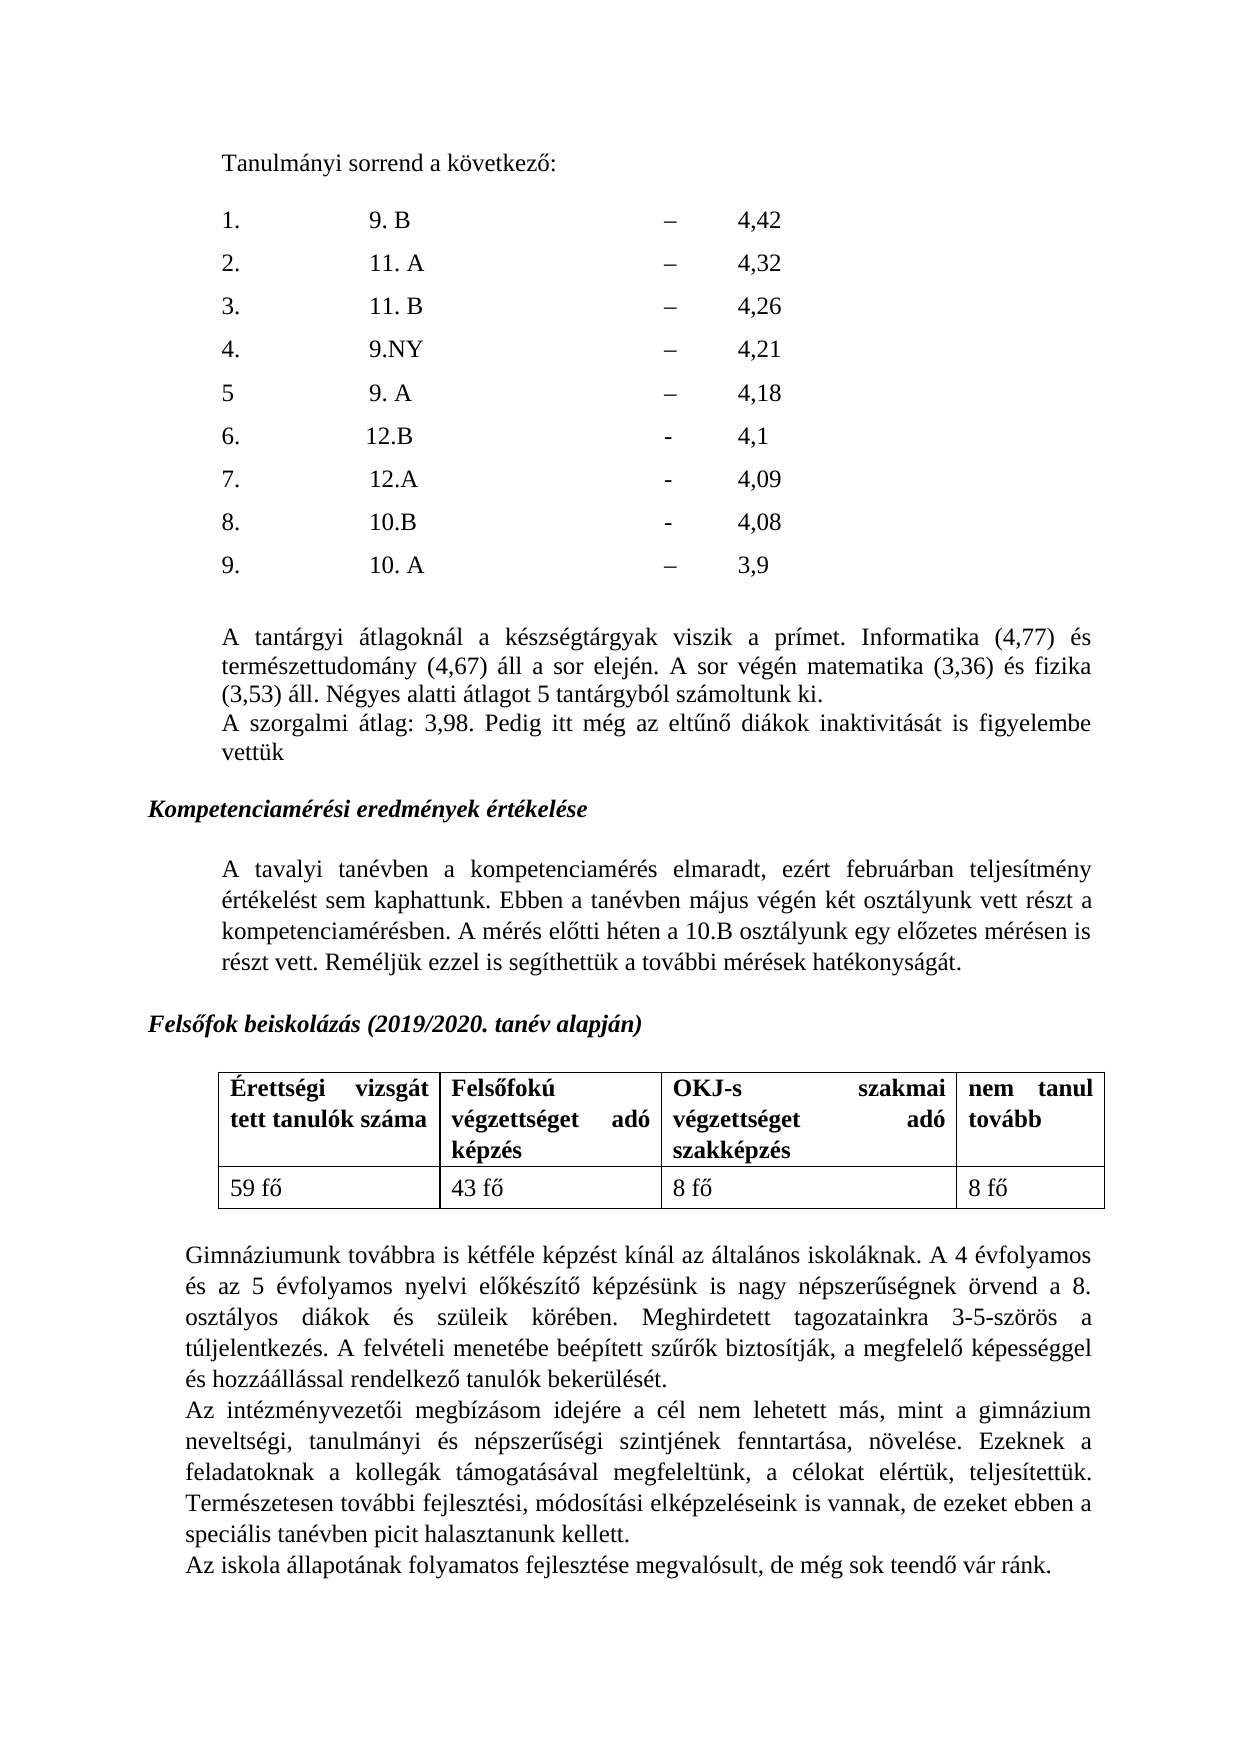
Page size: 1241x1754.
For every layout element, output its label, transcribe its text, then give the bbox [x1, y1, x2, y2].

table_header Felsőfokú végzettséget adó képzés [441, 1073, 661, 1166]
table_header nem tanul tovább [957, 1073, 1104, 1166]
table_cell 8 fő [662, 1167, 956, 1208]
text 1. 9. B – 4,42 [221, 205, 1093, 234]
text 3. 11. B – 4,26 [221, 291, 1093, 320]
text 8. 10.B - 4,08 [221, 507, 1093, 536]
text Gimnáziumunk továbbra is kétféle képzést kínál az általános iskoláknak. A 4 évfolyamos és az 5 évfolyamos nyelvi előkészítő képzésünk is nagy népszerűségnek örvend a 8. osztályos diákok és szüleik körében. Meghirdetett tagozatainkra 3-5-szörös a túljelentkezés. A felvételi menetébe beépített szűrők biztosítják, a megfelelő képességgel és hozzáállással rendelkező tanulók bekerülését. [185, 1240, 1093, 1393]
table_cell 8 fő [957, 1167, 1104, 1208]
table_header Érettségi vizsgát tett tanulók száma [219, 1073, 439, 1166]
text 6. 12.B - 4,1 [221, 421, 1093, 449]
text Az intézményvezetői megbízásom idejére a cél nem lehetett más, mint a gimnázium neveltségi, tanulmányi és népszerűségi szintjének fenntartása, növelése. Ezeknek a feladatoknak a kollegák támogatásával megfeleltünk, a célokat elértük, teljesítettük. Természetesen további fejlesztési, módosítási elképzeléseink is vannak, de ezeket ebben a speciális tanévben picit halasztanunk kellett. [185, 1395, 1093, 1548]
text 5 9. A – 4,18 [221, 378, 1093, 406]
text 7. 12.A - 4,09 [221, 464, 1093, 493]
table_cell 43 fő [441, 1167, 661, 1208]
text 2. 11. A – 4,32 [221, 248, 1093, 277]
text Tanulmányi sorrend a következő: [221, 148, 1093, 176]
text Az iskola állapotának folyamatos fejlesztése megvalósult, de még sok teendő vár ránk. [185, 1550, 1093, 1579]
text Felsőfok beiskolázás (2019/2020. tanév alapján) [148, 1009, 1093, 1038]
text 4. 9.NY – 4,21 [221, 334, 1093, 363]
table_cell 59 fő [219, 1167, 439, 1208]
text A tavalyi tanévben a kompetenciamérés elmaradt, ezért februárban teljesítmény értékelést sem kaphattunk. Ebben a tanévben május végén két osztályunk vett részt a kompetenciamérésben. A mérés előtti héten a 10.B osztályunk egy előzetes mérésen is részt vett. Reméljük ezzel is segíthettük a további mérések hatékonyságát. [221, 854, 1093, 976]
table_header OKJ-s szakmai végzettséget adó szakképzés [662, 1073, 956, 1166]
text A tantárgyi átlagoknál a készségtárgyak viszik a prímet. Informatika (4,77) és természettudomány (4,67) áll a sor elején. A sor végén matematika (3,36) és fizika (3,53) áll. Négyes alatti átlagot 5 tantárgyból számoltunk ki. [221, 622, 1093, 708]
text Kompetenciamérési eredmények értékelése [148, 794, 1093, 823]
text 9. 10. A – 3,9 [221, 550, 1093, 579]
text A szorgalmi átlag: 3,98. Pedig itt még az eltűnő diákok inaktivitását is figyelembe vettük [221, 708, 1093, 766]
